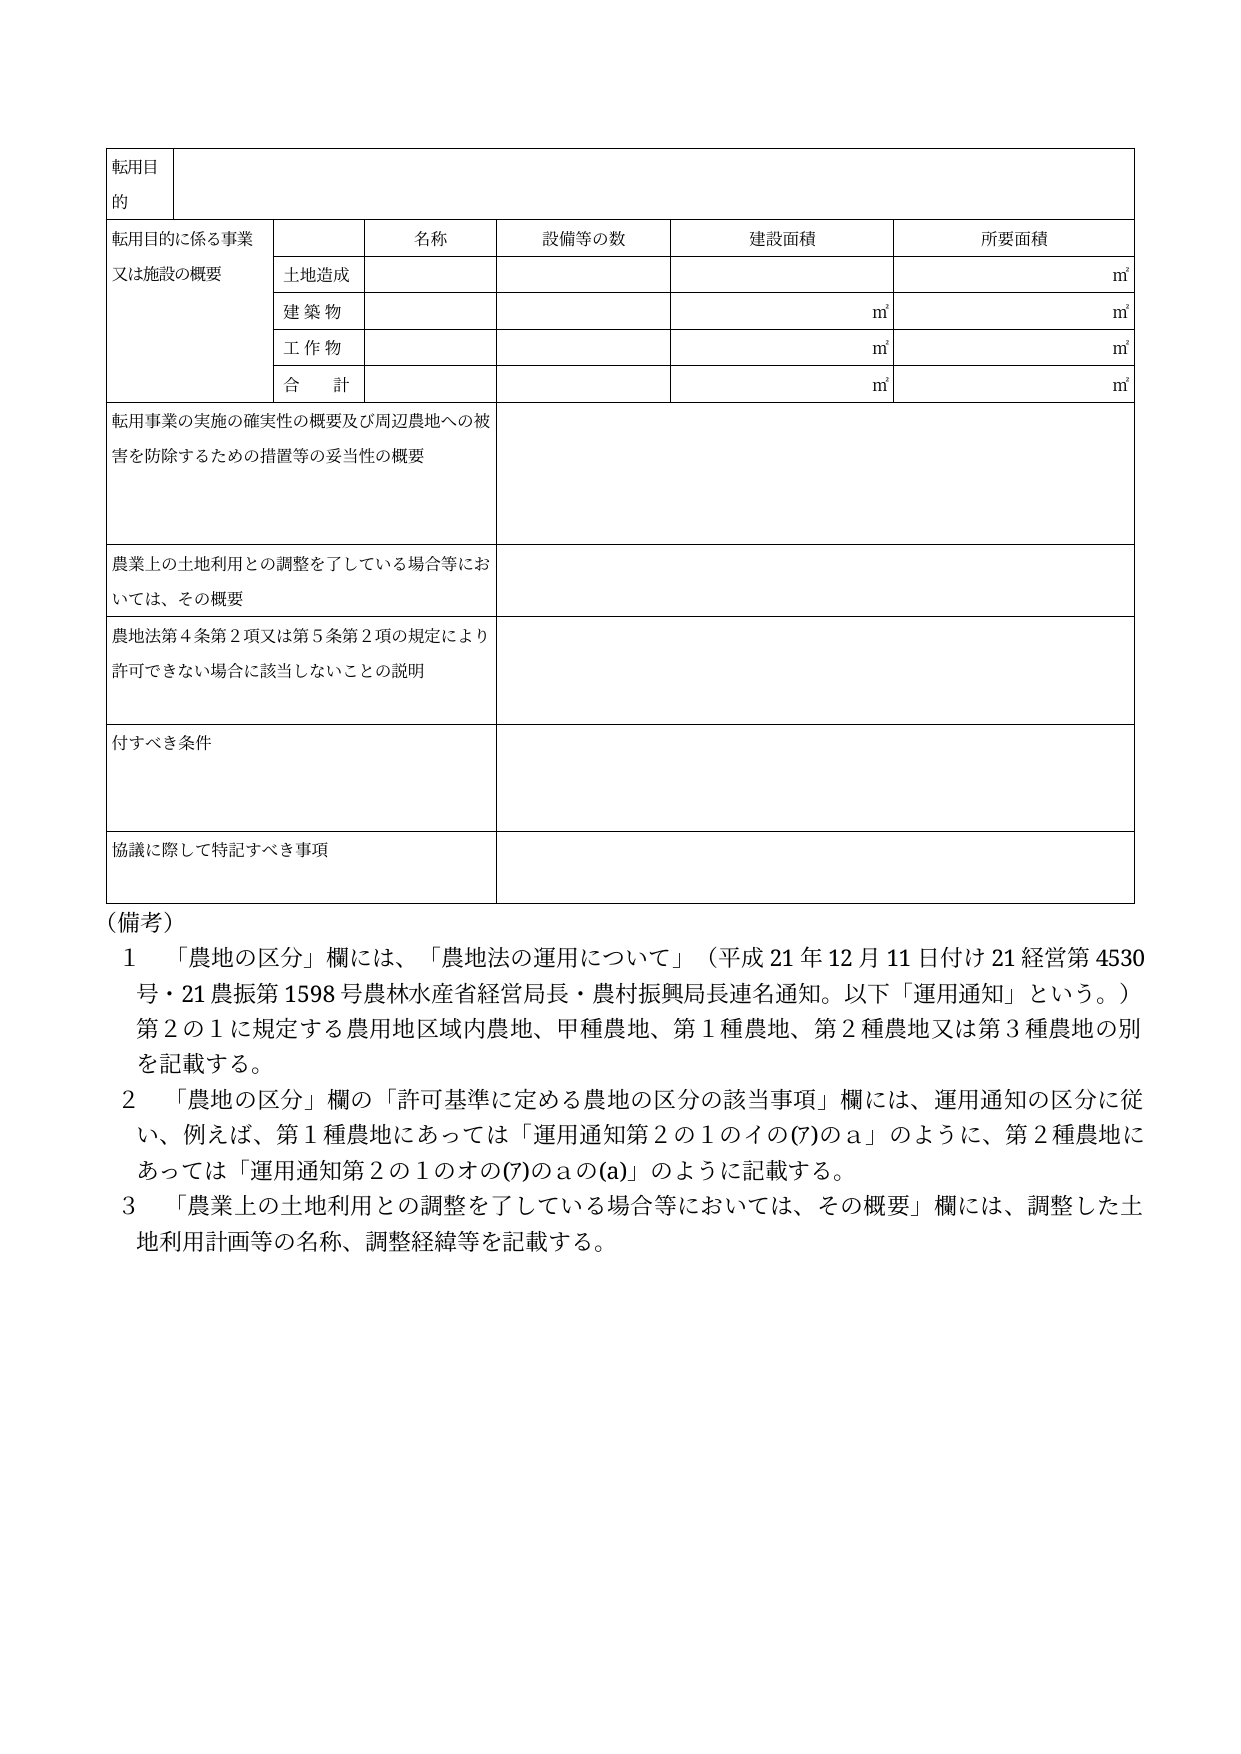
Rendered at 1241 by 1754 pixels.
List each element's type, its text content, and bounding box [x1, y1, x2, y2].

table_cell ㎡ [894, 330, 1134, 365]
table_cell [497, 725, 1134, 831]
table_cell [365, 366, 496, 402]
text ３ 「農業上の土地利用との調整を了している場合等においては、その概要」欄には、調整した土地利用計画等の名称、調整経緯等を記載する。 [94, 1187, 1146, 1258]
table_cell ㎡ [671, 330, 893, 365]
table_cell 建設面積 [671, 220, 893, 256]
text ２ 「農地の区分」欄の「許可基準に定める農地の区分の該当事項」欄には、運用通知の区分に従い、例えば、第１種農地にあっては「運用通知第２の１のイの(ｱ)のａ」のように、第２種農地にあっては「運用通知第２の１のオの(ｱ)のａの(a)」のように記載する。 [94, 1081, 1146, 1187]
table_cell [497, 293, 670, 329]
text １ 「農地の区分」欄には、「農地法の運用について」（平成21年12月11日付け21経営第4530号・21農振第1598号農林水産省経営局長・農村振興局長連名通知。以下「運用通知」という。）第２の１に規定する農用地区域内農地、甲種農地、第１種農地、第２種農地又は第３種農地の別を記載する。 [94, 939, 1146, 1081]
table_cell [497, 617, 1134, 723]
table_cell [365, 293, 496, 329]
table_cell [497, 257, 670, 292]
table_cell 農業上の土地利用との調整を了している場合等においては、その概要 [107, 545, 496, 616]
table_cell ㎡ [894, 293, 1134, 329]
table_cell [497, 366, 670, 402]
table_cell 名称 [365, 220, 496, 256]
table_cell 設備等の数 [497, 220, 670, 256]
table_cell 土地造成 [274, 257, 364, 292]
table_cell [274, 220, 364, 256]
table_cell 転用事業の実施の確実性の概要及び周辺農地への被害を防除するための措置等の妥当性の概要 [107, 403, 496, 544]
table_cell [671, 257, 893, 292]
table_cell ㎡ [894, 366, 1134, 402]
table_cell 付すべき条件 [107, 725, 496, 831]
table_cell 農地法第４条第２項又は第５条第２項の規定により許可できない場合に該当しないことの説明 [107, 617, 496, 723]
table_cell [365, 257, 496, 292]
table_cell 建 築 物 [274, 293, 364, 329]
table_cell 転用目的 [107, 149, 173, 219]
table_cell 工 作 物 [274, 330, 364, 365]
table_cell [497, 330, 670, 365]
table_cell 協議に際して特記すべき事項 [107, 832, 496, 903]
table_cell ㎡ [671, 366, 893, 402]
table_cell [497, 832, 1134, 903]
table_cell [365, 330, 496, 365]
table_cell [497, 545, 1134, 616]
table_cell ㎡ [894, 257, 1134, 292]
table_cell 転用目的に係る事業又は施設の概要 [107, 220, 273, 402]
text （備考） [94, 904, 1146, 939]
table_cell [174, 149, 1134, 219]
table_cell 所要面積 [894, 220, 1134, 256]
table_cell 合 計 [274, 366, 364, 402]
table_cell ㎡ [671, 293, 893, 329]
table_cell [497, 403, 1134, 544]
